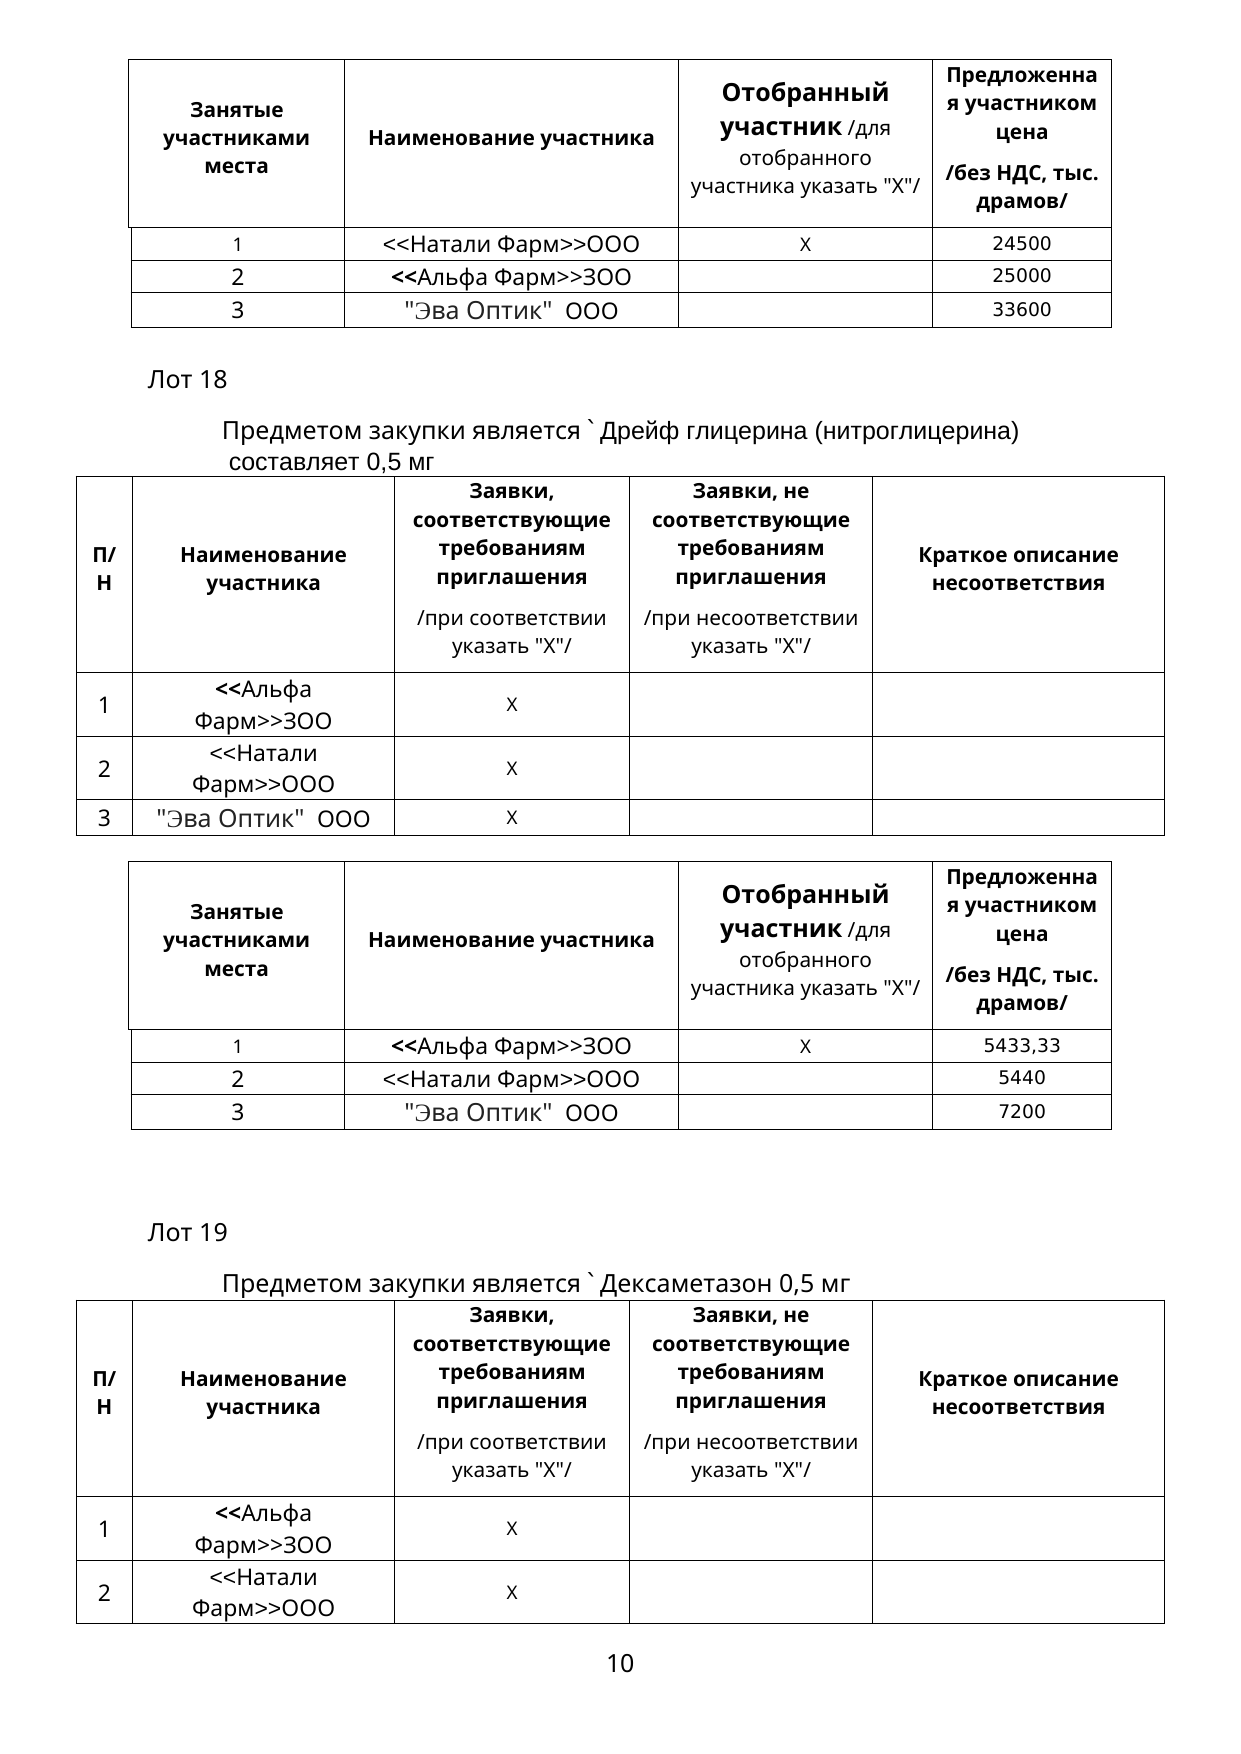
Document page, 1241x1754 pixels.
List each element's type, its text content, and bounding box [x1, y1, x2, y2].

table_cell 2 [132, 1063, 344, 1094]
table_cell 33600 [933, 293, 1111, 327]
table_header Заявки, соответствующие требованиям приглашения /при соответствии указать "X"/ [395, 1301, 629, 1496]
table_cell 5440 [933, 1063, 1111, 1094]
table_cell 3 [132, 293, 344, 327]
table_header Заявки, не соответствующие требованиям приглашения /при несоответствии указать "X"/ [630, 1301, 872, 1496]
table_cell <<Альфа Фарм>>ЗОО [345, 261, 678, 292]
table_cell [873, 800, 1164, 834]
table_cell [679, 293, 932, 327]
table_header Наименование участника [345, 862, 678, 1029]
table_header Заявки, соответствующие требованиям приглашения /при соответствии указать "X"/ [395, 477, 629, 672]
table_cell X [395, 800, 629, 834]
table_cell 3 [132, 1095, 344, 1129]
table_cell [873, 737, 1164, 799]
table_cell <<Натали Фарм>>ООО [345, 228, 678, 259]
table_cell "Эва Оптик" ООО [133, 800, 394, 834]
table_cell 1 [132, 228, 344, 259]
table_cell [679, 1063, 932, 1094]
table_header П/Н [77, 477, 132, 672]
table_cell [873, 673, 1164, 736]
table_header Отобранный участник /для отобранного участника указать "X"/ [679, 60, 932, 227]
table_cell 25000 [933, 261, 1111, 292]
table_cell 24500 [933, 228, 1111, 259]
text Предметом закупки является ՝ Дексаметазон 0,5 мг [148, 1266, 1092, 1299]
table_cell [630, 673, 872, 736]
table_cell <<Натали Фарм>>ООО [133, 1561, 394, 1623]
table_cell <<Альфа Фарм>>ЗОО [345, 1030, 678, 1062]
table_header Наименование участника [345, 60, 678, 227]
table_cell "Эва Оптик" ООО [345, 293, 678, 327]
table_header Наименование участника [133, 1301, 394, 1496]
table_cell [630, 737, 872, 799]
table_header Занятые участниками места [129, 60, 344, 227]
table_cell [630, 800, 872, 834]
table_cell X [395, 1497, 629, 1560]
text Лот 18 [148, 362, 1092, 396]
text составляет 0,5 мг [148, 447, 1092, 476]
table_cell X [395, 1561, 629, 1623]
table_cell "Эва Оптик" ООО [345, 1095, 678, 1129]
table_header Заявки, не соответствующие требованиям приглашения /при несоответствии указать "X"/ [630, 477, 872, 672]
table_cell 1 [77, 1497, 132, 1560]
table_cell 5433,33 [933, 1030, 1111, 1062]
table_cell X [679, 1030, 932, 1062]
table_header Наименование участника [133, 477, 394, 672]
table_header П/Н [77, 1301, 132, 1496]
table_cell 1 [132, 1030, 344, 1062]
table_cell 1 [77, 673, 132, 736]
table_header Краткое описание несоответствия [873, 477, 1164, 672]
table_header Занятые участниками места [129, 862, 344, 1029]
table_cell 2 [77, 737, 132, 799]
table_cell <<Альфа Фарм>>ЗОО [133, 673, 394, 736]
table_header Предложенная участником цена /без НДС, тыс. драмов/ [933, 60, 1111, 227]
table_cell <<Натали Фарм>>ООО [345, 1063, 678, 1094]
table_cell 3 [77, 800, 132, 834]
table_header Предложенная участником цена /без НДС, тыс. драмов/ [933, 862, 1111, 1029]
table_header Отобранный участник /для отобранного участника указать "X"/ [679, 862, 932, 1029]
table_cell 2 [132, 261, 344, 292]
table_cell X [395, 673, 629, 736]
table_cell 2 [77, 1561, 132, 1623]
table_cell X [395, 737, 629, 799]
table_cell [873, 1497, 1164, 1560]
table_cell [873, 1561, 1164, 1623]
table_header Краткое описание несоответствия [873, 1301, 1164, 1496]
table_cell <<Альфа Фарм>>ЗОО [133, 1497, 394, 1560]
table_cell [630, 1497, 872, 1560]
text Предметом закупки является ՝ Дрейф глицерина (нитроглицерина) [148, 413, 1092, 447]
table_cell 7200 [933, 1095, 1111, 1129]
table_cell [679, 1095, 932, 1129]
table_cell X [679, 228, 932, 259]
table_cell [679, 261, 932, 292]
table_cell [630, 1561, 872, 1623]
table_cell <<Натали Фарм>>ООО [133, 737, 394, 799]
text Лот 19 [148, 1215, 1092, 1249]
